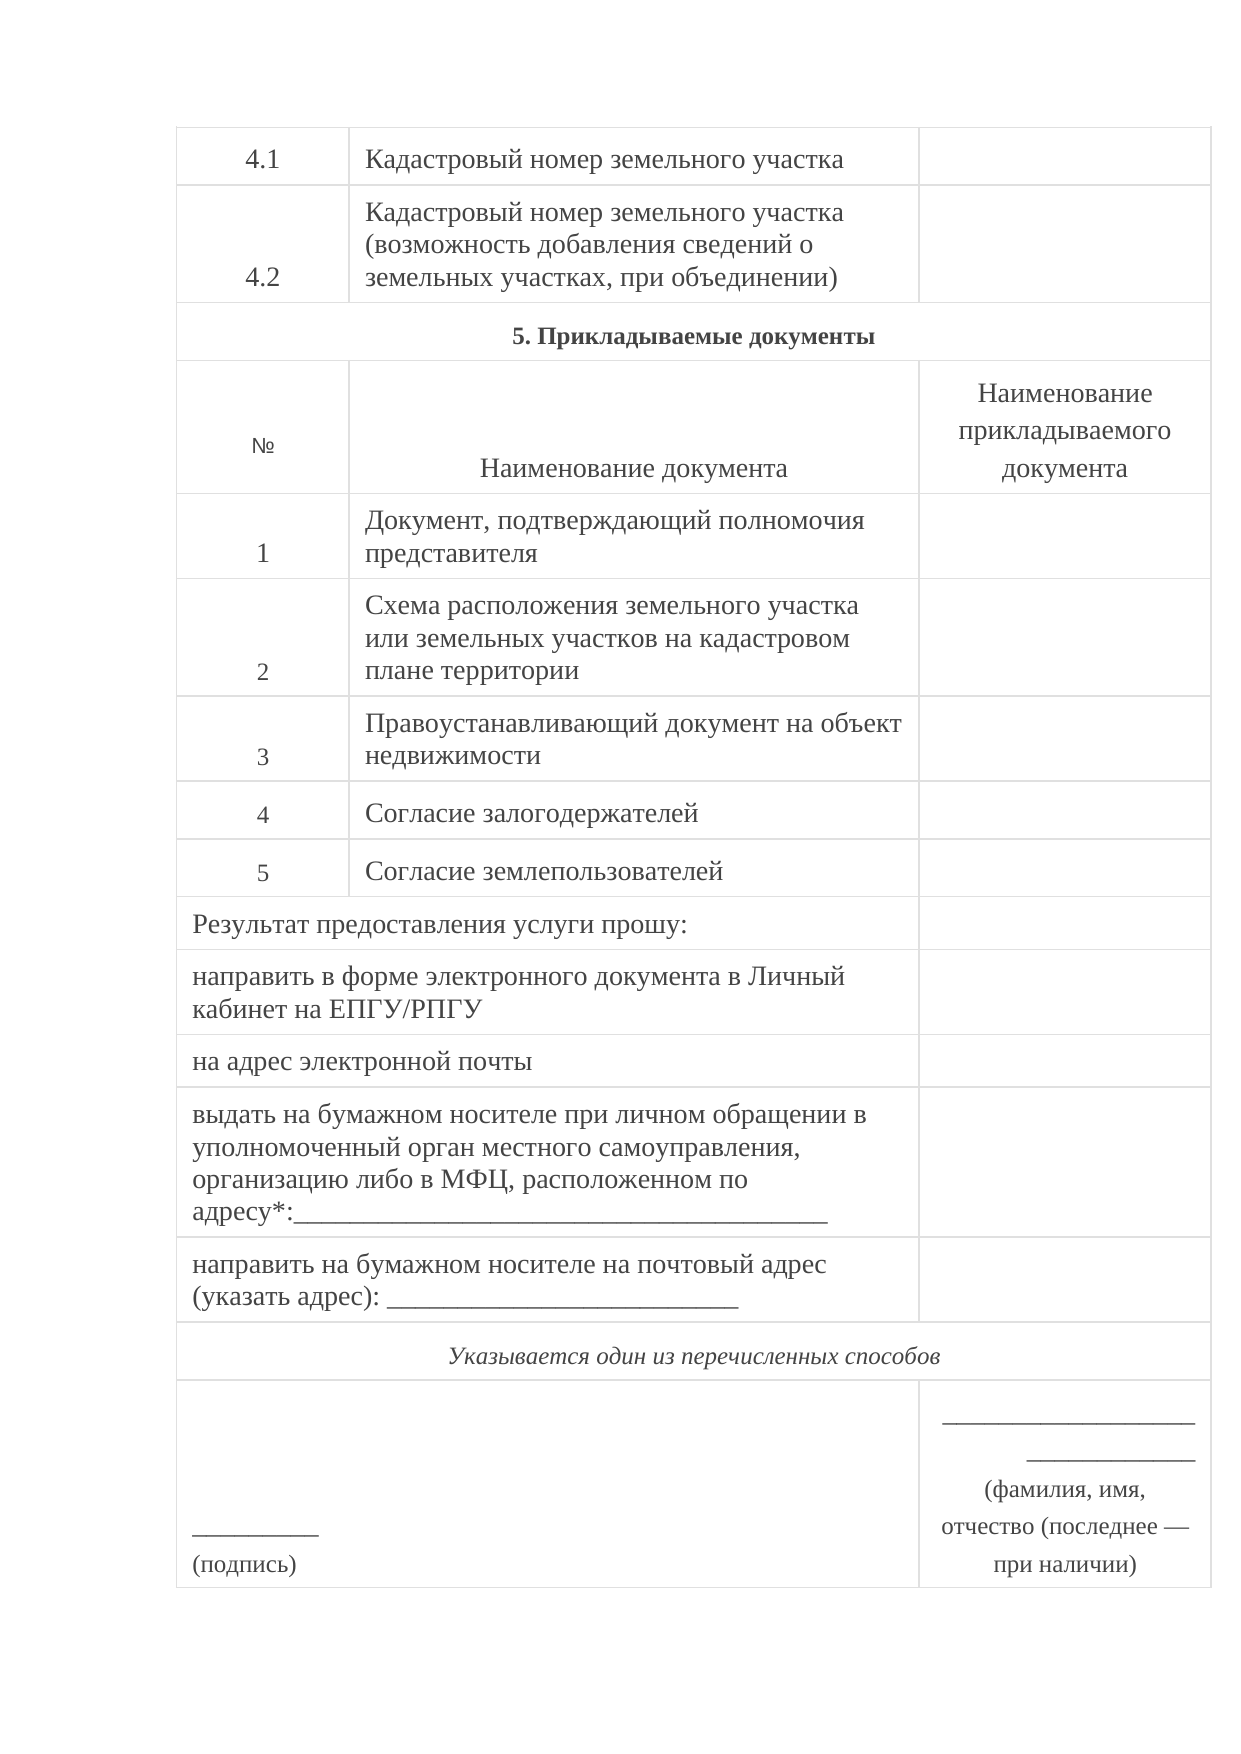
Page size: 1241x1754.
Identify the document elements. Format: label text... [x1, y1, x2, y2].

table_cell Согласие землепользователей [350, 840, 918, 896]
table_cell [920, 186, 1210, 302]
table_cell выдать на бумажном носителе при личном обращении в уполномоченный орган местного самоуправления, организацию либо в МФЦ, расположенном по адресу*:______________________________________ [177, 1088, 918, 1236]
table_cell Документ, подтверждающий полномочия представителя [350, 494, 918, 577]
table_cell № [177, 361, 348, 492]
table_cell [920, 494, 1210, 577]
table_cell 3 [177, 697, 348, 780]
table_cell 4.1 [177, 128, 348, 184]
table_cell 5. Прикладываемые документы [177, 303, 1210, 359]
table_cell [920, 897, 1210, 948]
table_cell Результат предоставления услуги прошу: [177, 897, 918, 948]
table_cell [920, 128, 1210, 184]
table_cell Схема расположения земельного участка или земельных участков на кадастровом плане территории [350, 579, 918, 695]
table_cell 2 [177, 579, 348, 695]
table_cell направить на бумажном носителе на почтовый адрес (указать адрес): _________________________ [177, 1238, 918, 1321]
table_cell 5 [177, 840, 348, 896]
table_cell ______________________________ (фамилия, имя, отчество (последнее — при наличии) [920, 1381, 1210, 1587]
table_cell [920, 840, 1210, 896]
table_cell [920, 1238, 1210, 1321]
table_cell [920, 1088, 1210, 1236]
table_cell направить в форме электронного документа в Личный кабинет на ЕПГУ/РПГУ [177, 950, 918, 1033]
table_cell Наименование прикладываемого документа [920, 361, 1210, 492]
table_cell [920, 950, 1210, 1033]
table_cell Кадастровый номер земельного участка [350, 128, 918, 184]
table_cell _________ (подпись) [177, 1381, 918, 1587]
table_cell [920, 697, 1210, 780]
table_cell 4 [177, 782, 348, 838]
table_cell Кадастровый номер земельного участка (возможность добавления сведений о земельных участках, при объединении) [350, 186, 918, 302]
table_cell Согласие залогодержателей [350, 782, 918, 838]
table_cell на адрес электронной почты [177, 1035, 918, 1086]
table_cell Наименование документа [350, 361, 918, 492]
table_cell Указывается один из перечисленных способов [177, 1323, 1210, 1379]
table_cell Правоустанавливающий документ на объект недвижимости [350, 697, 918, 780]
table_cell [920, 782, 1210, 838]
table_cell [920, 1035, 1210, 1086]
table_cell 4.2 [177, 186, 348, 302]
table_cell 1 [177, 494, 348, 577]
table_cell [920, 579, 1210, 695]
